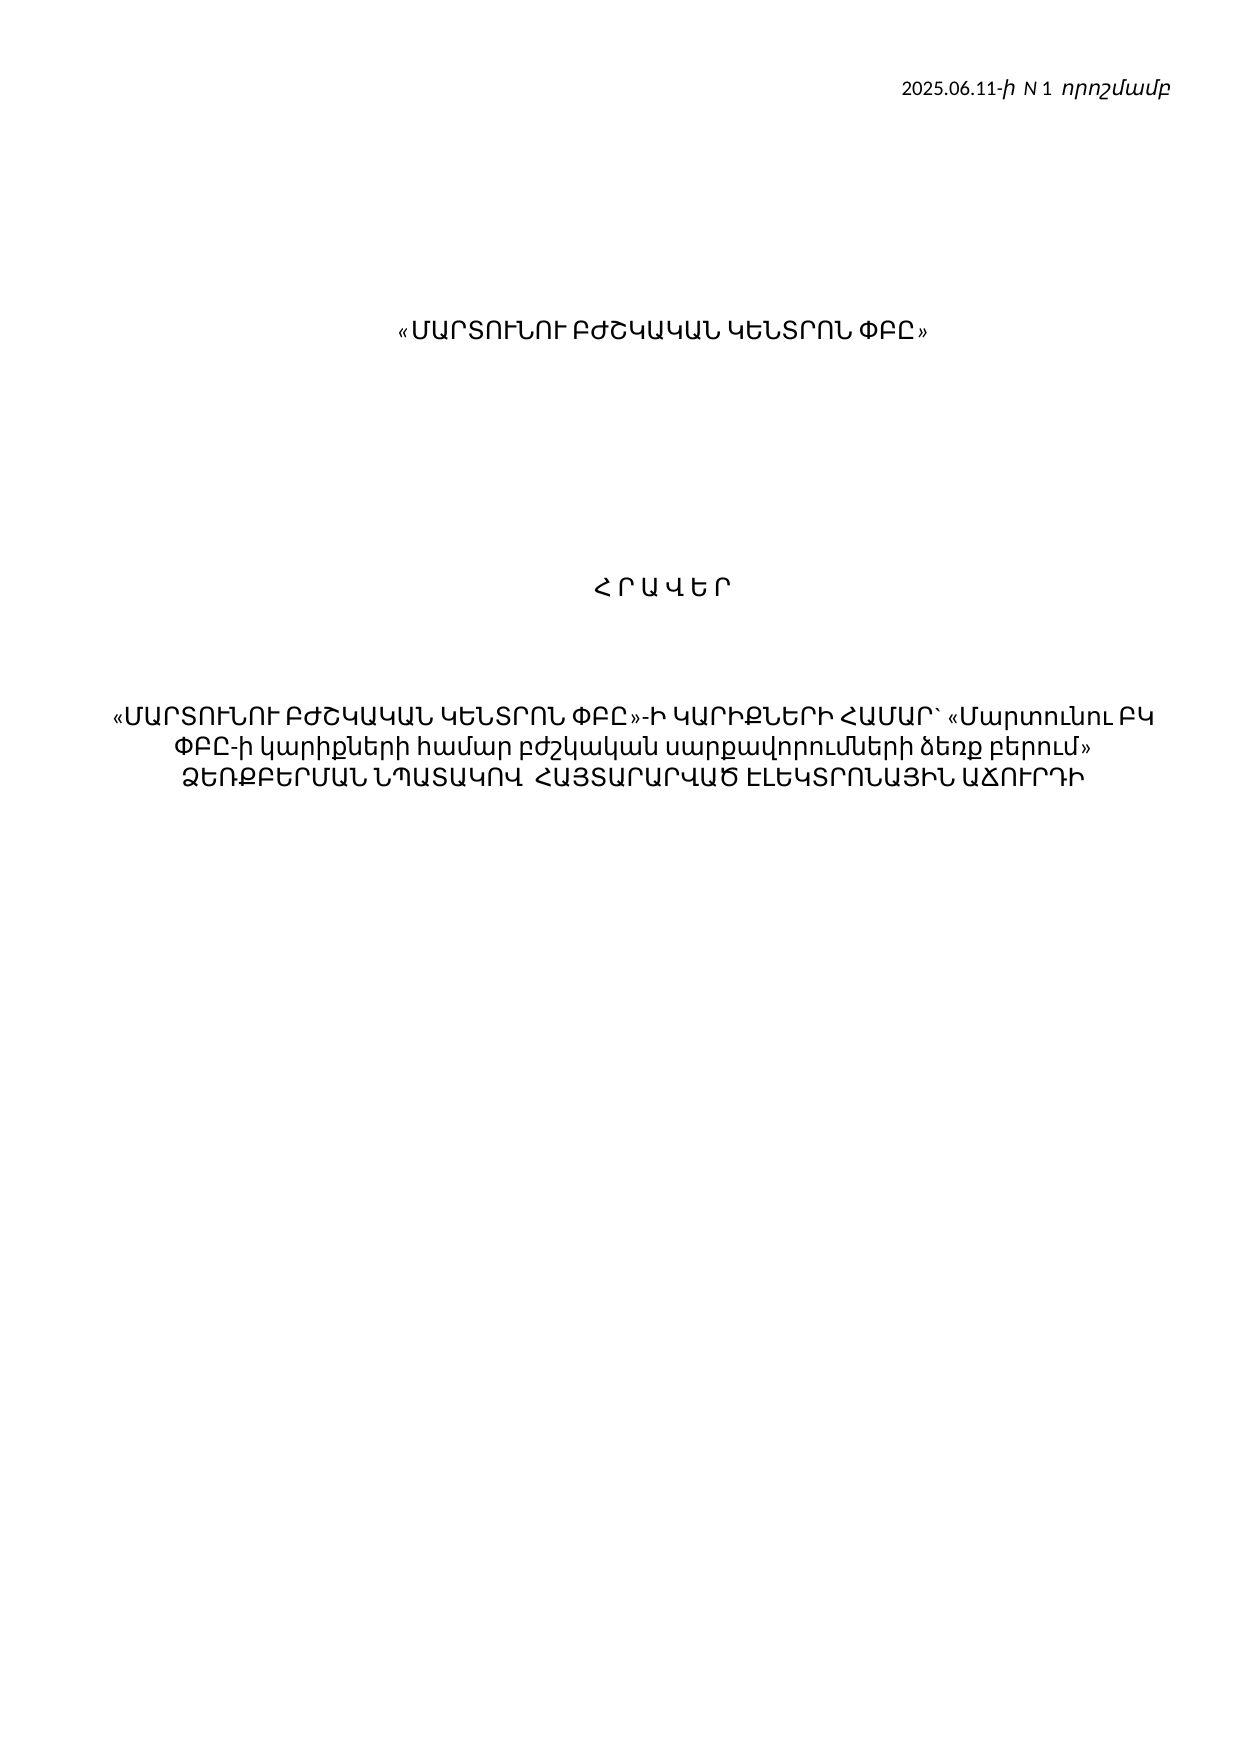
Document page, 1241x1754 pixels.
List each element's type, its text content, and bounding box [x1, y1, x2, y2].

text Հ Ր Ա Վ Ե Ր [94, 572, 1172, 602]
text « ՄԱՐՏՈՒՆՈՒ ԲԺՇԿԱԿԱՆ ԿԵՆՏՐՈՆ ՓԲԸ» [94, 316, 1172, 346]
text «ՄԱՐՏՈՒՆՈՒ ԲԺՇԿԱԿԱՆ ԿԵՆՏՐՈՆ ՓԲԸ»-Ի ԿԱՐԻՔՆԵՐԻ ՀԱՄԱՐ` «Մարտունու ԲԿ ՓԲԸ-ի կարիքների համար բժշկական սարքավորումների ձեռք բերում» ՁԵՌՔԲԵՐՄԱՆ ՆՊԱՏԱԿՈՎ ՀԱՅՏԱՐԱՐՎԱԾ ԷԼԵԿՏՐՈՆԱՅԻՆ ԱՃՈՒՐԴԻ [94, 701, 1172, 792]
text 2025.06.11 -ի N 1 որոշմամբ [94, 75, 1171, 100]
